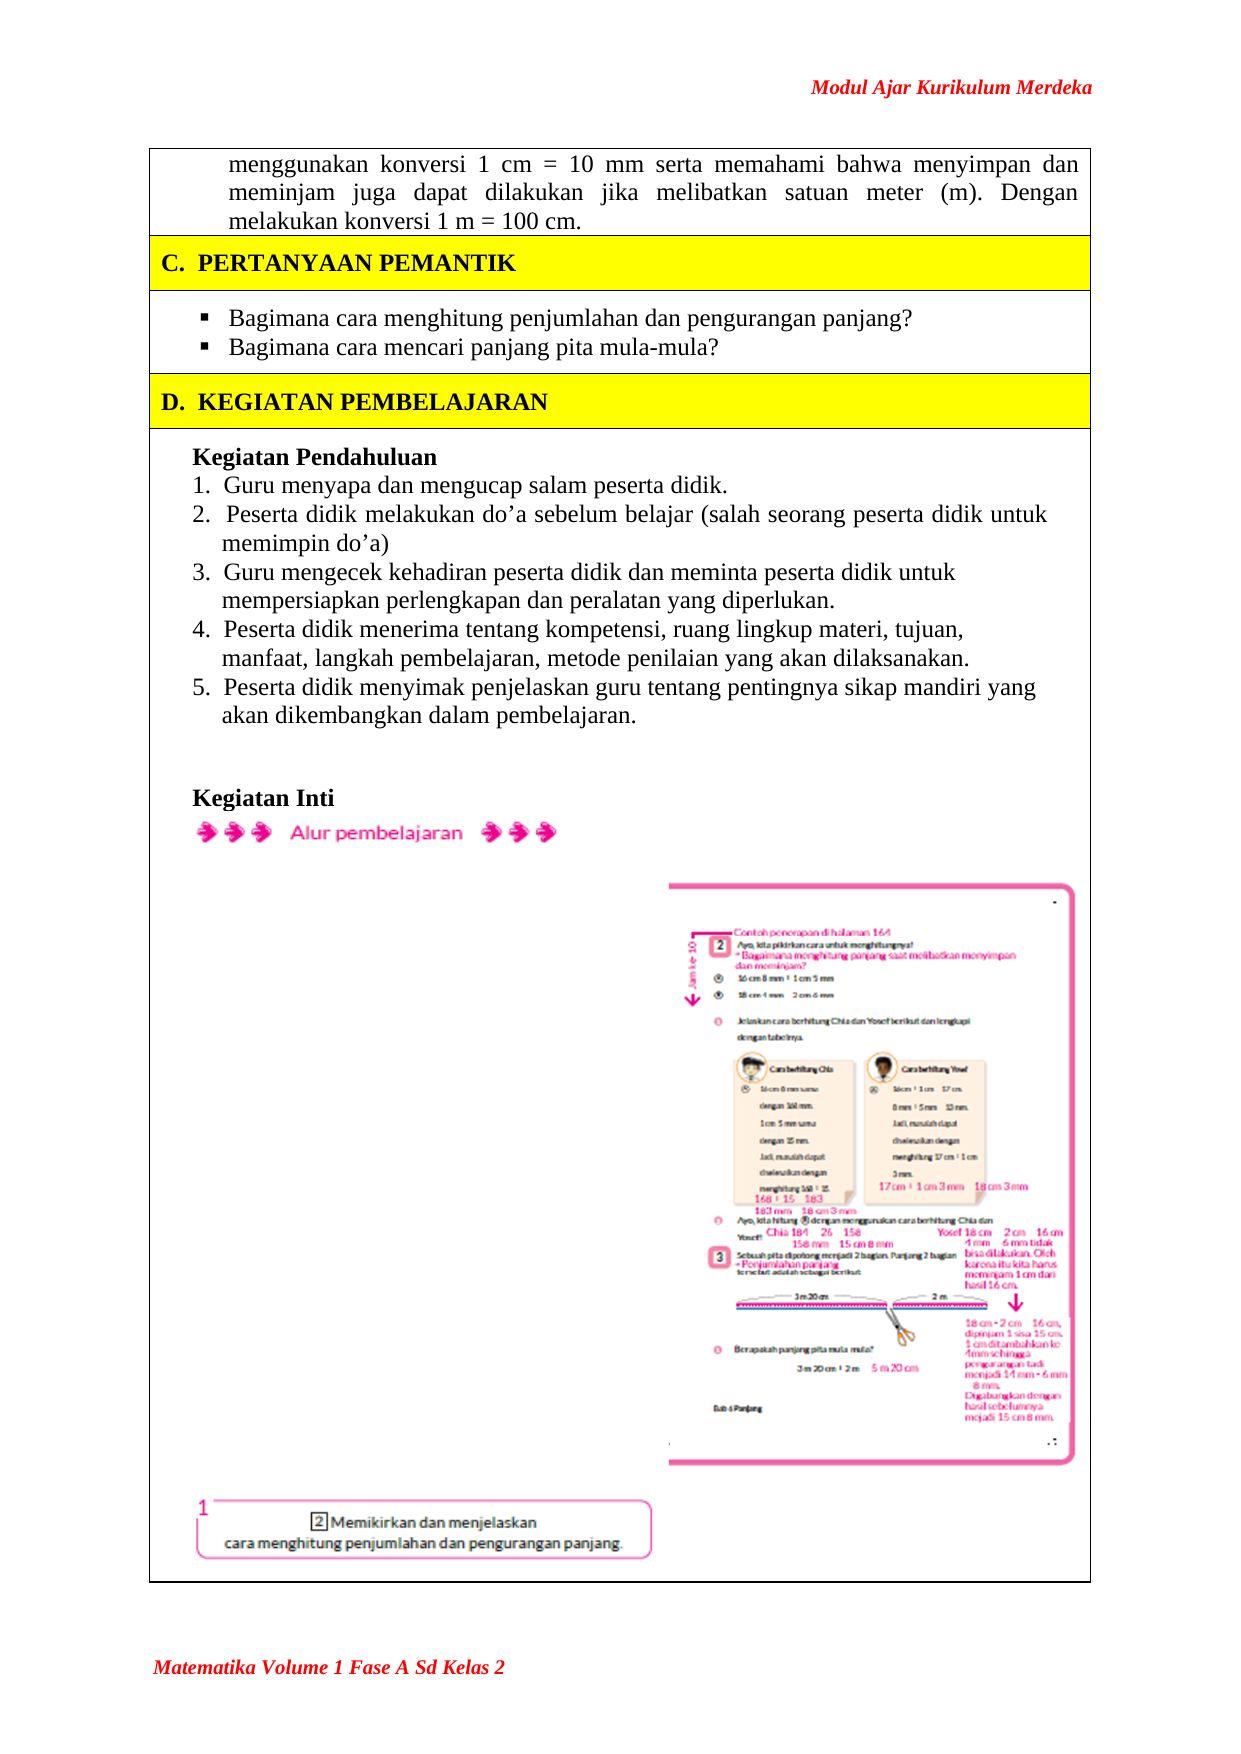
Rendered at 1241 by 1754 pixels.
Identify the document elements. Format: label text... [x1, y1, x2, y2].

table_cell Bagimana cara menghitung penjumlahan dan pengurangan panjang? Bagimana cara mencari panjang pita mula-mula? [150, 291, 1090, 373]
picture [192, 811, 566, 865]
table_cell D. KEGIATAN PEMBELAJARAN [150, 374, 1090, 428]
picture [192, 1484, 657, 1569]
picture [668, 875, 1085, 1485]
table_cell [150, 149, 1090, 235]
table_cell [150, 429, 1090, 1581]
table_cell C. PERTANYAAN PEMANTIK [150, 236, 1090, 290]
